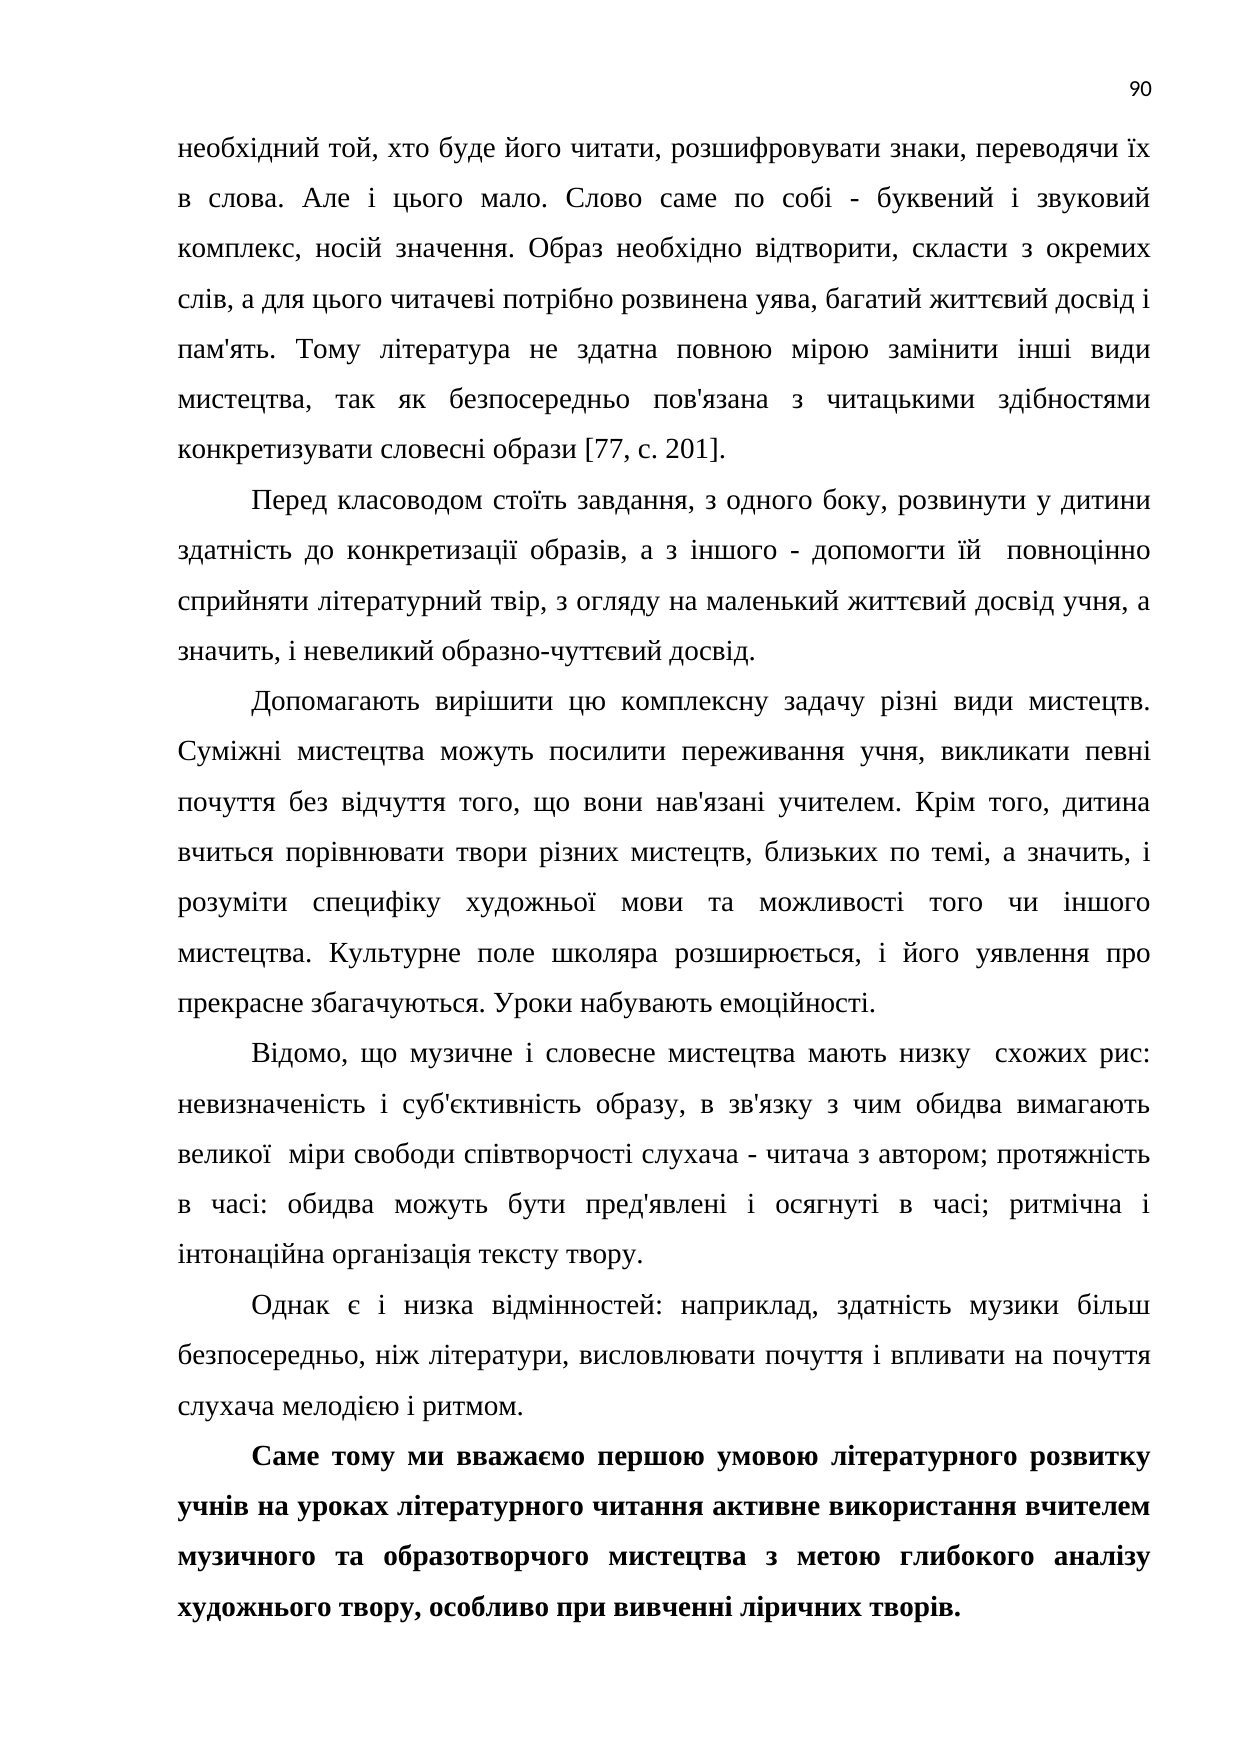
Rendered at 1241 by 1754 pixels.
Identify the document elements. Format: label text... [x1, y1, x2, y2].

text Однак є і низка відмінностей: наприклад, здатність музики більш безпосередньо, ніж літератури, висловлювати почуття і впливати на почуття слухача мелодією і ритмом. [177, 1287, 1152, 1421]
text Допомагають вирішити цю комплексну задачу різні види мистецтв. Суміжні мистецтва можуть посилити переживання учня, викликати певні почуття без відчуття того, що вони нав'язані учителем. Крім того, дитина вчиться порівнювати твори різних мистецтв, близьких по темі, а значить, і розуміти специфіку художньої мови та можливості того чи іншого мистецтва. Культурне поле школяра розширюється, і його уявлення про прекрасне збагачуються. Уроки набувають емоційності. [177, 683, 1152, 1019]
text Перед класоводом стоїть завдання, з одного боку, розвинути у дитини здатність до конкретизації образів, а з іншого - допомогти їй повноцінно сприйняти літературний твір, з огляду на маленький життєвий досвід учня, а значить, і невеликий образно-чуттєвий досвід. [177, 482, 1152, 666]
text Відомо, що музичне і словесне мистецтва мають низку схожих рис: невизначеність і суб'єктивність образу, в зв'язку з чим обидва вимагають великої міри свободи співтворчості слухача - читача з автором; протяжність в часі: обидва можуть бути пред'явлені і осягнуті в часі; ритмічна і інтонаційна організація тексту твору. [177, 1035, 1152, 1270]
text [177, 130, 1152, 465]
text Саме тому ми вважаємо першою умовою літературного розвитку учнів на уроках літературного читання активне використання вчителем музичного та образотворчого мистецтва з метою глибокого аналізу художнього твору, особливо при вивченні ліричних творів. [177, 1438, 1152, 1622]
